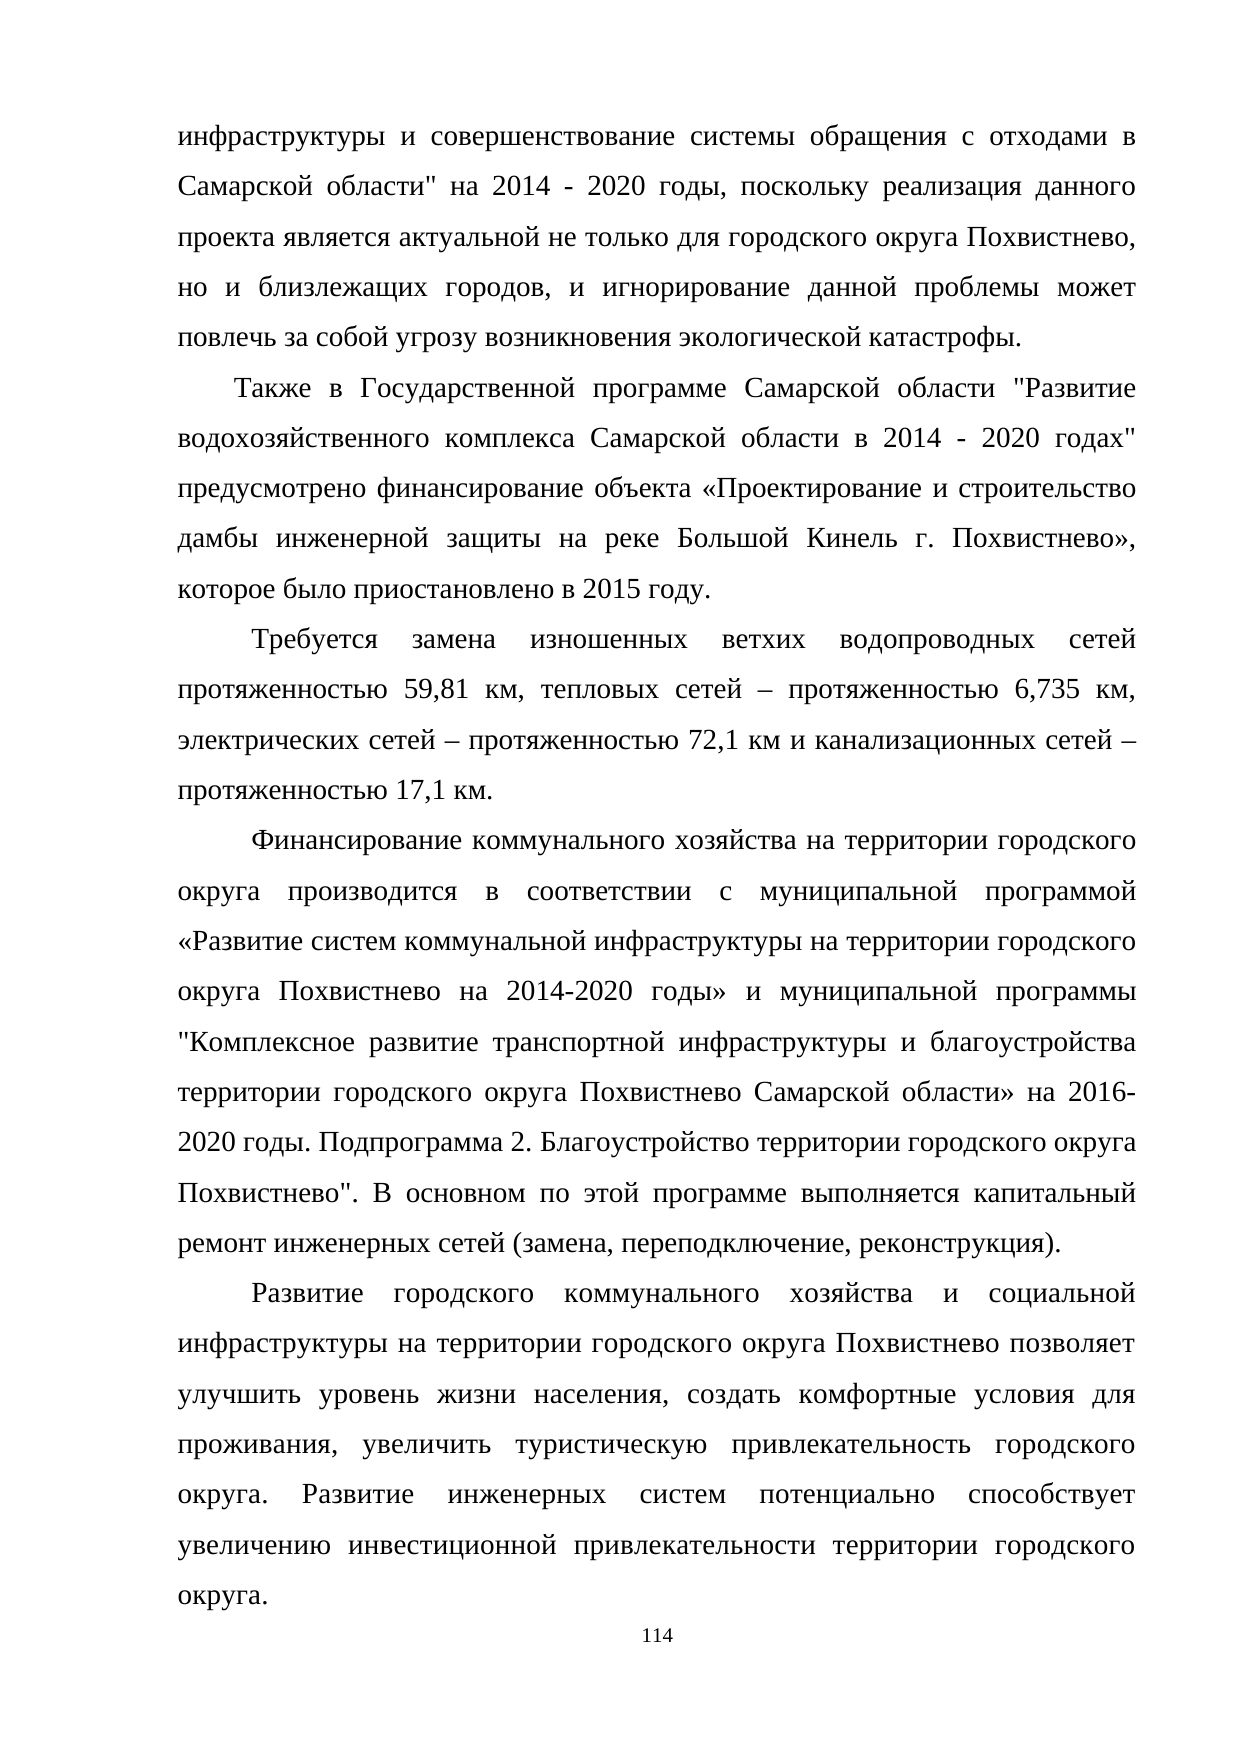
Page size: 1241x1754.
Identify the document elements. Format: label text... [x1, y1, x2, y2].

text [177, 118, 1137, 353]
text Требуется замена изношенных ветхих водопроводных сетей протяженностью 59,81 км, тепловых сетей – протяженностью 6,735 км, электрических сетей – протяженностью 72,1 км и канализационных сетей – протяженностью 17,1 км. [177, 621, 1137, 806]
text Развитие городского коммунального хозяйства и социальной инфраструктуры на территории городского округа Похвистнево позволяет улучшить уровень жизни населения, создать комфортные условия для проживания, увеличить туристическую привлекательность городского округа. Развитие инженерных систем потенциально способствует увеличению инвестиционной привлекательности территории городского округа. [177, 1275, 1137, 1611]
text Финансирование коммунального хозяйства на территории городского округа производится в соответствии с муниципальной программой «Развитие систем коммунальной инфраструктуры на территории городского округа Похвистнево на 2014-2020 годы» и муниципальной программы "Комплексное развитие транспортной инфраструктуры и благоустройства территории городского округа Похвистнево Самарской области» на 2016- 2020 годы. Подпрограмма 2. Благоустройство территории городского округа Похвистнево". В основном по этой программе выполняется капитальный ремонт инженерных сетей (замена, переподключение, реконструкция). [177, 822, 1137, 1258]
text Также в Государственной программе Самарской области "Развитие водохозяйственного комплекса Самарской области в 2014 - 2020 годах" предусмотрено финансирование объекта «Проектирование и строительство дамбы инженерной защиты на реке Большой Кинель г. Похвистнево», которое было приостановлено в 2015 году. [177, 370, 1137, 604]
